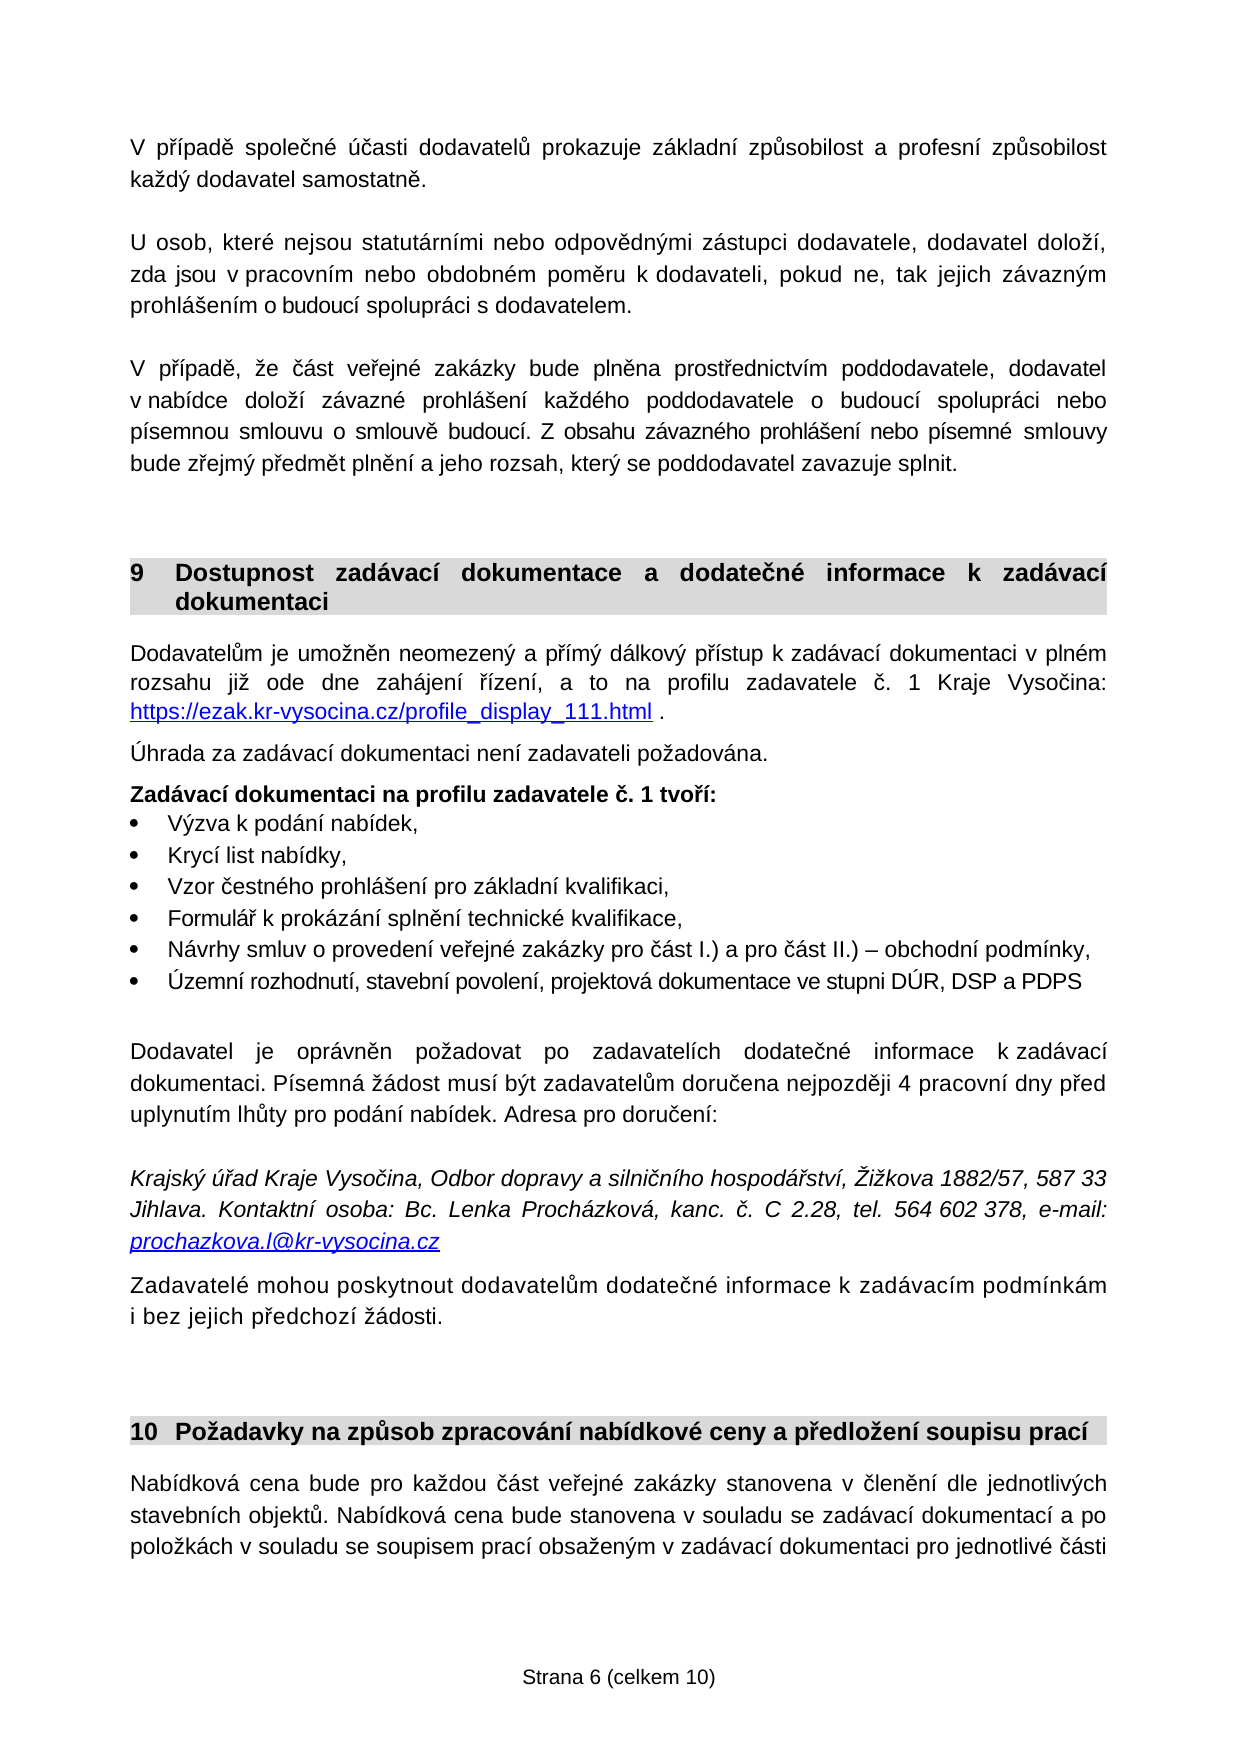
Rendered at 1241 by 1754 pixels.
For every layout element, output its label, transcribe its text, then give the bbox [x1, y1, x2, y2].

text Dodavatelům je umožněn neomezený a přímý dálkový přístup k zadávací dokumentaci v plném rozsahu již ode dne zahájení řízení, a to na profilu zadavatele č. 1 Kraje Vysočina: https://ezak.kr-vysocina.cz/profile_display_111.html . [130, 640, 1107, 724]
text Zadávací dokumentaci na profilu zadavatele č. 1 tvoří: [130, 781, 1107, 807]
list Výzva k podání nabídek, [130, 810, 1107, 836]
text Krajský úřad Kraje Vysočina, Odbor dopravy a silničního hospodářství, Žižkova 1882/57, 587 33 Jihlava. Kontaktní osoba: Bc. Lenka Procházková, kanc. č. C 2.28, tel. 564 602 378, e-mail: prochazkova.l@kr-vysocina.cz [130, 1164, 1107, 1254]
subtitle Požadavky na způsob zpracování nabídkové ceny a předložení soupisu prací [130, 1416, 1107, 1445]
list Územní rozhodnutí, stavební povolení, projektová dokumentace ve stupni DÚR, DSP a PDPS [130, 968, 1107, 994]
text Dodavatel je oprávněn požadovat po zadavatelích dodatečné informace k zadávací dokumentaci. Písemná žádost musí být zadavatelům doručena nejpozději 4 pracovní dny před uplynutím lhůty pro podání nabídek. Adresa pro doručení: [130, 1038, 1107, 1128]
list Návrhy smluv o provedení veřejné zakázky pro část I.) a pro část II.) – obchodní podmínky, [130, 936, 1107, 963]
list Vzor čestného prohlášení pro základní kvalifikaci, [130, 873, 1107, 899]
list Formulář k prokázání splnění technické kvalifikace, [130, 905, 1107, 931]
list Krycí list nabídky, [130, 842, 1107, 868]
text V případě společné účasti dodavatelů prokazuje základní způsobilost a profesní způsobilost každý dodavatel samostatně. [130, 134, 1107, 192]
text V případě, že část veřejné zakázky bude plněna prostřednictvím poddodavatele, dodavatel v nabídce doloží závazné prohlášení každého poddodavatele o budoucí spolupráci nebo písemnou smlouvu o smlouvě budoucí. Z obsahu závazného prohlášení nebo písemné smlouvy bude zřejmý předmět plnění a jeho rozsah, který se poddodavatel zavazuje splnit. [130, 355, 1107, 476]
subtitle Dostupnost zadávací dokumentace a dodatečné informace k zadávací dokumentaci [130, 558, 1107, 615]
text Úhrada za zadávací dokumentaci není zadavateli požadována. [130, 740, 1107, 766]
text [130, 1470, 1107, 1560]
text Zadavatelé mohou poskytnout dodavatelům dodatečné informace k zadávacím podmínkám i bez jejich předchozí žádosti. [130, 1272, 1107, 1330]
text U osob, které nejsou statutárními nebo odpovědnými zástupci dodavatele, dodavatel doloží, zda jsou v pracovním nebo obdobném poměru k dodavateli, pokud ne, tak jejich závazným prohlášením o budoucí spolupráci s dodavatelem. [130, 229, 1107, 318]
